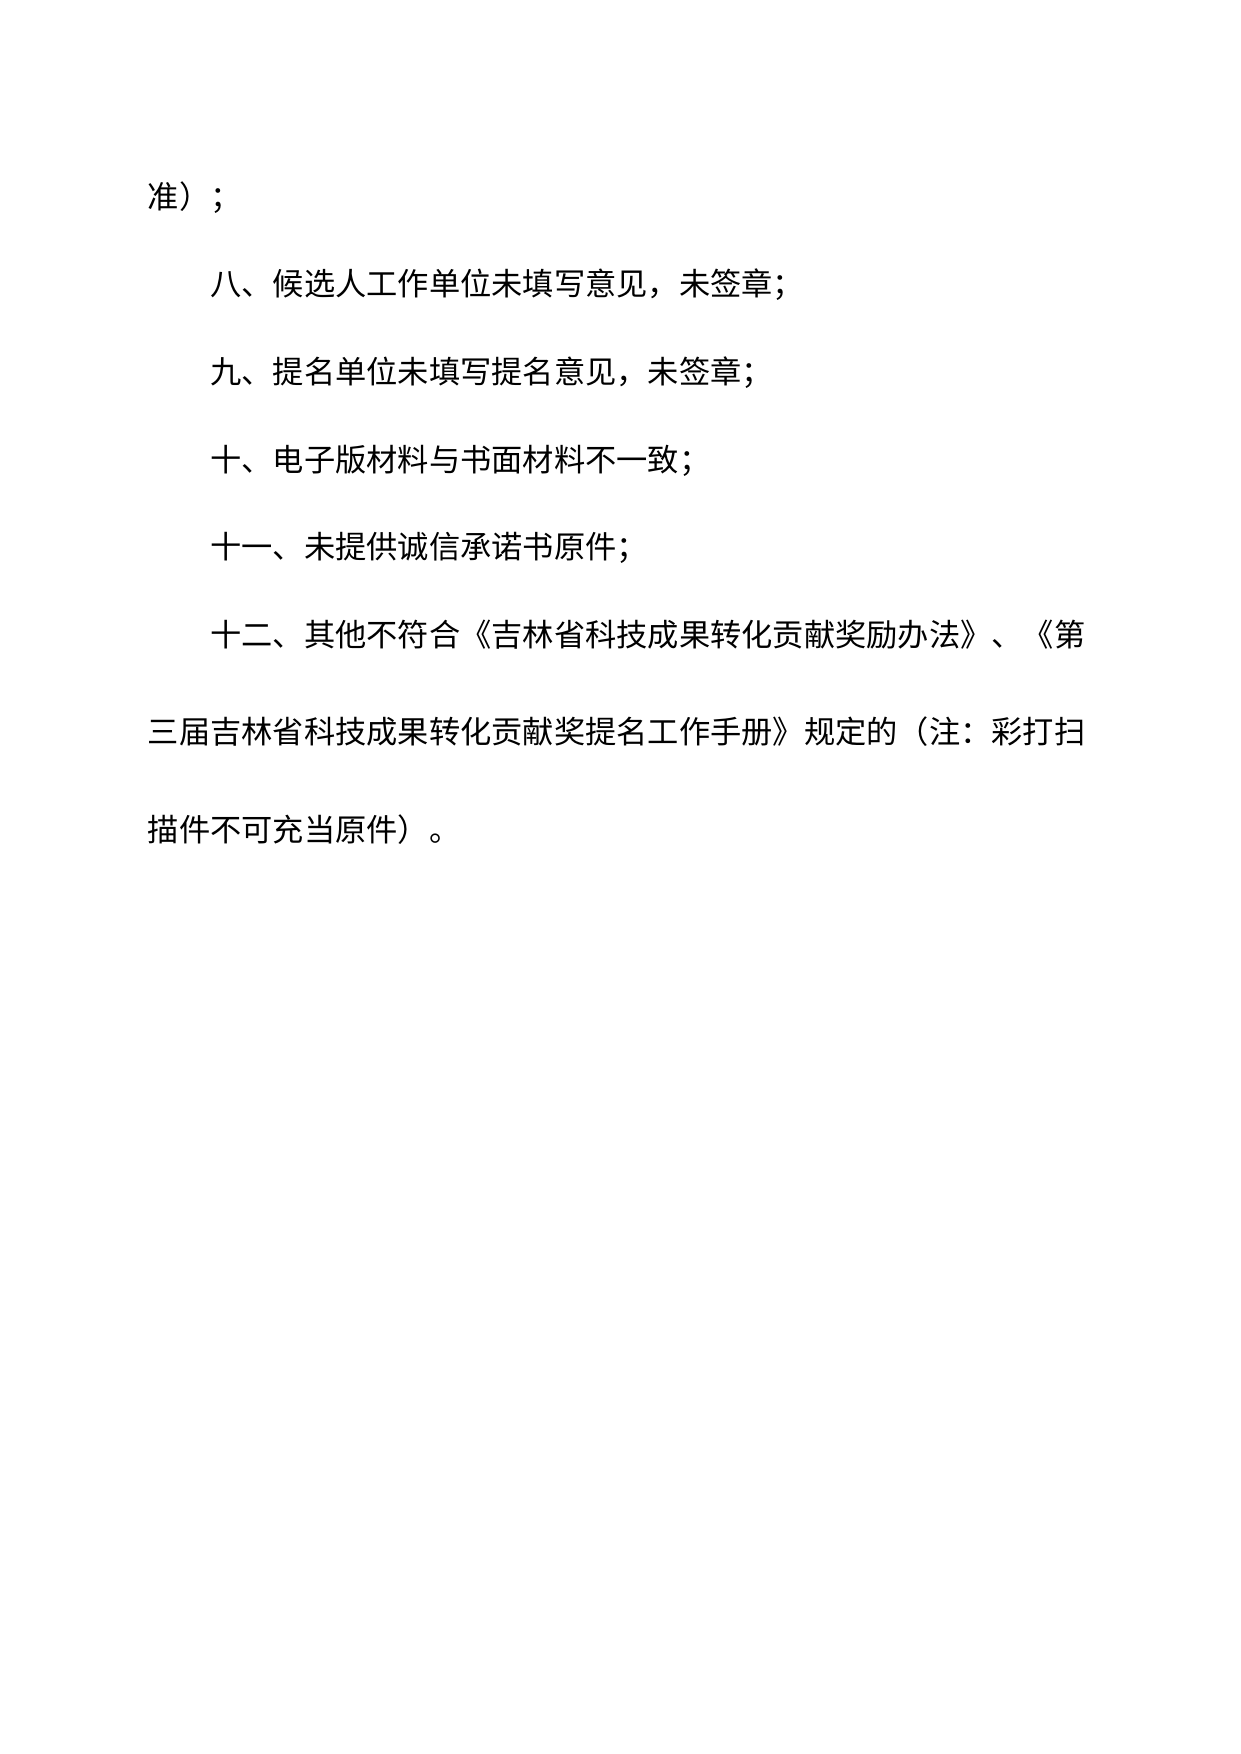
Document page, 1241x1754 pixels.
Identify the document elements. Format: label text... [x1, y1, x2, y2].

text 十二、其他不符合《吉林省科技成果转化贡献奖励办法》、《第三届吉林省科技成果转化贡献奖提名工作手册》规定的（注：彩打扫描件不可充当原件）。 [148, 600, 1092, 860]
text 十一、未提供诚信承诺书原件； [148, 512, 1092, 577]
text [148, 162, 1092, 227]
text 九、提名单位未填写提名意见，未签章； [148, 337, 1092, 402]
text 十、电子版材料与书面材料不一致； [148, 425, 1092, 490]
text 八、候选人工作单位未填写意见，未签章； [148, 249, 1092, 314]
